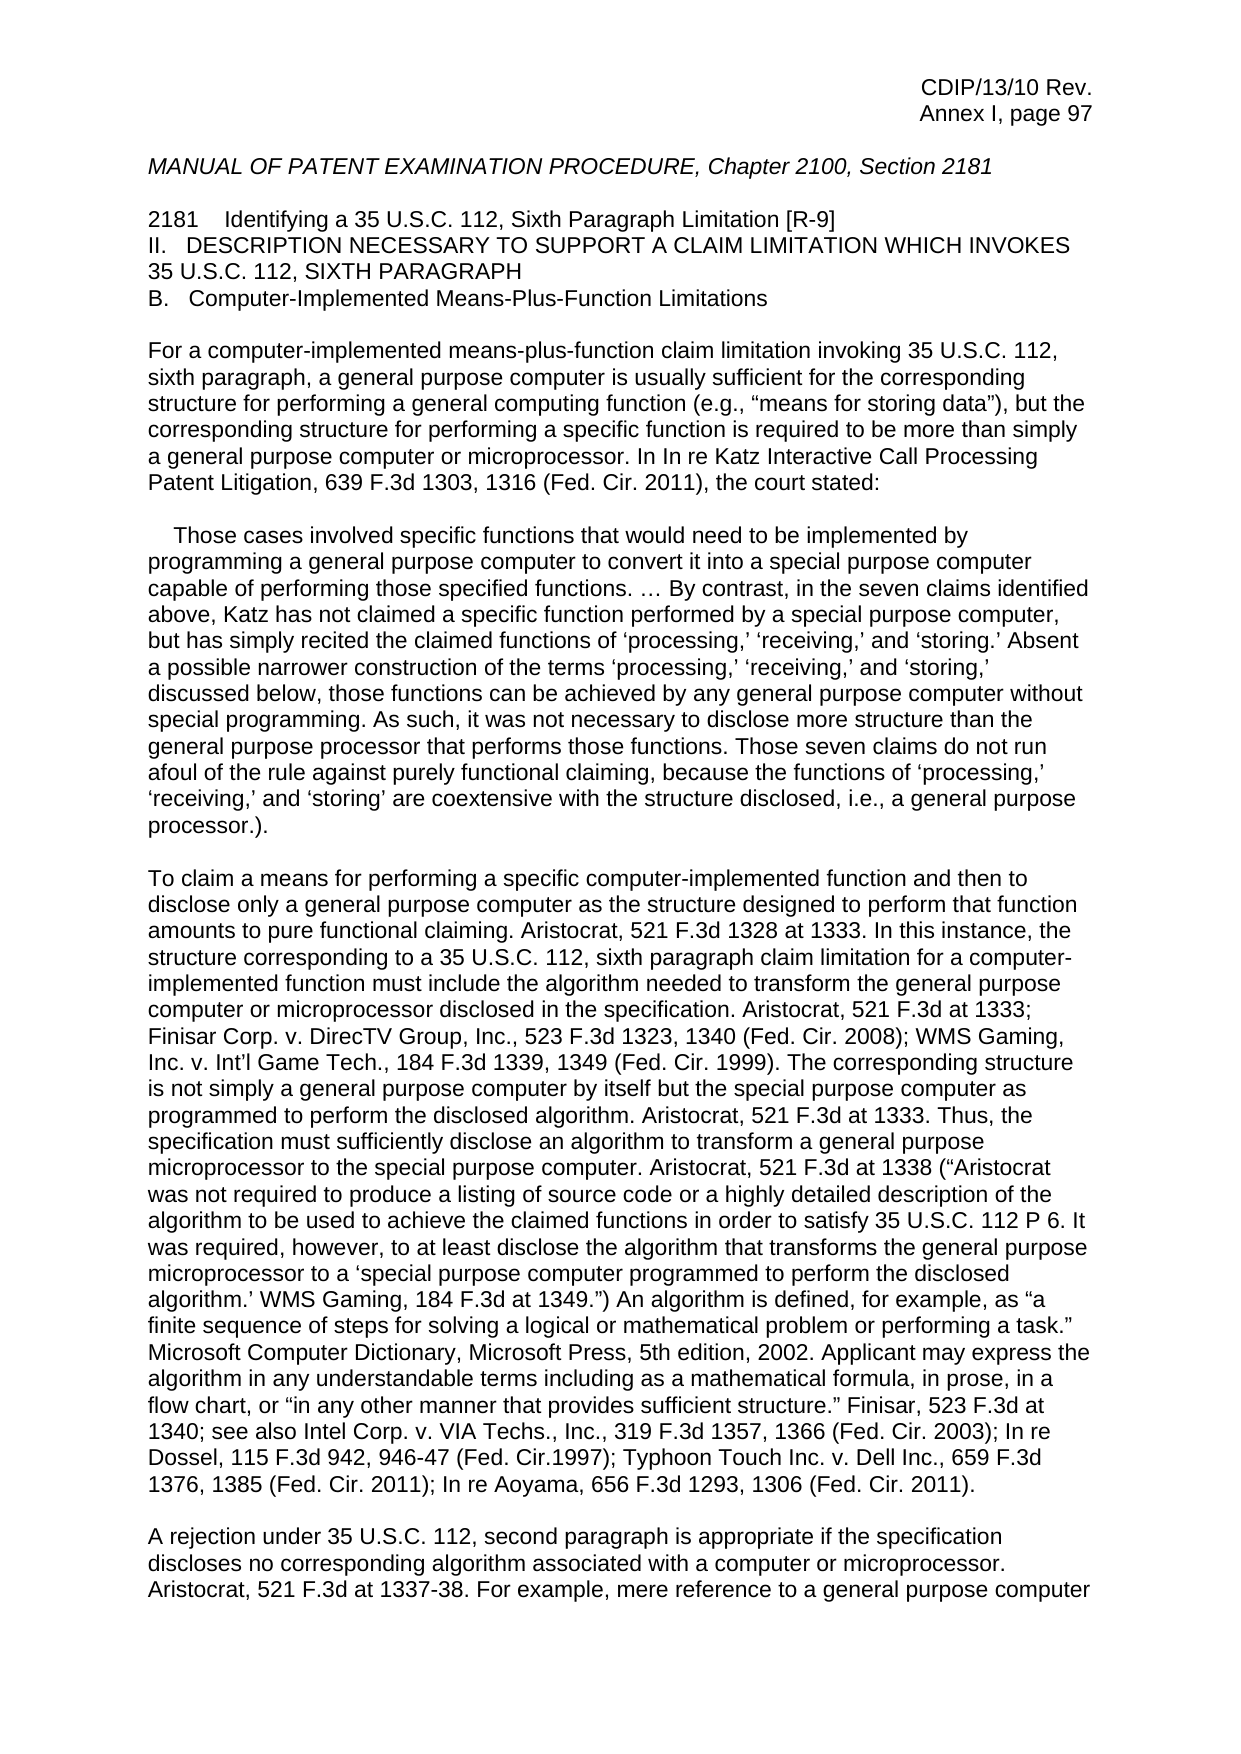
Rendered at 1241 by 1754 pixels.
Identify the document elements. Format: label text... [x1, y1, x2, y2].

text 2181 Identifying a 35 U.S.C. 112, Sixth Paragraph Limitation [R-9] [148, 206, 1093, 232]
text II. DESCRIPTION NECESSARY TO SUPPORT A CLAIM LIMITATION WHICH INVOKES 35 U.S.C. 112, SIXTH PARAGRAPH [148, 232, 1093, 285]
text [148, 1523, 1093, 1602]
text For a computer-implemented means-plus-function claim limitation invoking 35 U.S.C. 112, sixth paragraph, a general purpose computer is usually sufficient for the corresponding structure for performing a general computing function (e.g., “means for storing data”), but the corresponding structure for performing a specific function is required to be more than simply a general purpose computer or microprocessor. In In re Katz Interactive Call Processing Patent Litigation, 639 F.3d 1303, 1316 (Fed. Cir. 2011), the court stated: [148, 337, 1093, 496]
text MANUAL OF PATENT EXAMINATION PROCEDURE, Chapter 2100, Section 2181 [148, 153, 1093, 179]
text Those cases involved specific functions that would need to be implemented by programming a general purpose computer to convert it into a special purpose computer capable of performing those specified functions. … By contrast, in the seven claims identified above, Katz has not claimed a specific function performed by a special purpose computer, but has simply recited the claimed functions of ‘processing,’ ‘receiving,’ and ‘storing.’ Absent a possible narrower construction of the terms ‘processing,’ ‘receiving,’ and ‘storing,’ discussed below, those functions can be achieved by any general purpose computer without special programming. As such, it was not necessary to disclose more structure than the general purpose processor that performs those functions. Those seven claims do not run afoul of the rule against purely functional claiming, because the functions of ‘processing,’ ‘receiving,’ and ‘storing’ are coextensive with the structure disclosed, i.e., a general purpose processor.). [148, 522, 1093, 838]
text B. Computer-Implemented Means-Plus-Function Limitations [148, 285, 1093, 311]
text To claim a means for performing a specific computer-implemented function and then to disclose only a general purpose computer as the structure designed to perform that function amounts to pure functional claiming. Aristocrat, 521 F.3d 1328 at 1333. In this instance, the structure corresponding to a 35 U.S.C. 112, sixth paragraph claim limitation for a computer-implemented function must include the algorithm needed to transform the general purpose computer or microprocessor disclosed in the specification. Aristocrat, 521 F.3d at 1333; Finisar Corp. v. DirecTV Group, Inc., 523 F.3d 1323, 1340 (Fed. Cir. 2008); WMS Gaming, Inc. v. Int’l Game Tech., 184 F.3d 1339, 1349 (Fed. Cir. 1999). The corresponding structure is not simply a general purpose computer by itself but the special purpose computer as programmed to perform the disclosed algorithm. Aristocrat, 521 F.3d at 1333. Thus, the specification must sufficiently disclose an algorithm to transform a general purpose microprocessor to the special purpose computer. Aristocrat, 521 F.3d at 1338 (“Aristocrat was not required to produce a listing of source code or a highly detailed description of the algorithm to be used to achieve the claimed functions in order to satisfy 35 U.S.C. 112 P 6. It was required, however, to at least disclose the algorithm that transforms the general purpose microprocessor to a ‘special purpose computer programmed to perform the disclosed algorithm.’ WMS Gaming, 184 F.3d at 1349.”) An algorithm is defined, for example, as “a finite sequence of steps for solving a logical or mathematical problem or performing a task.” Microsoft Computer Dictionary, Microsoft Press, 5th edition, 2002. Applicant may express the algorithm in any understandable terms including as a mathematical formula, in prose, in a flow chart, or “in any other manner that provides sufficient structure.” Finisar, 523 F.3d at 1340; see also Intel Corp. v. VIA Techs., Inc., 319 F.3d 1357, 1366 (Fed. Cir. 2003); In re Dossel, 115 F.3d 942, 946-47 (Fed. Cir.1997); Typhoon Touch Inc. v. Dell Inc., 659 F.3d 1376, 1385 (Fed. Cir. 2011); In re Aoyama, 656 F.3d 1293, 1306 (Fed. Cir. 2011). [148, 864, 1093, 1497]
